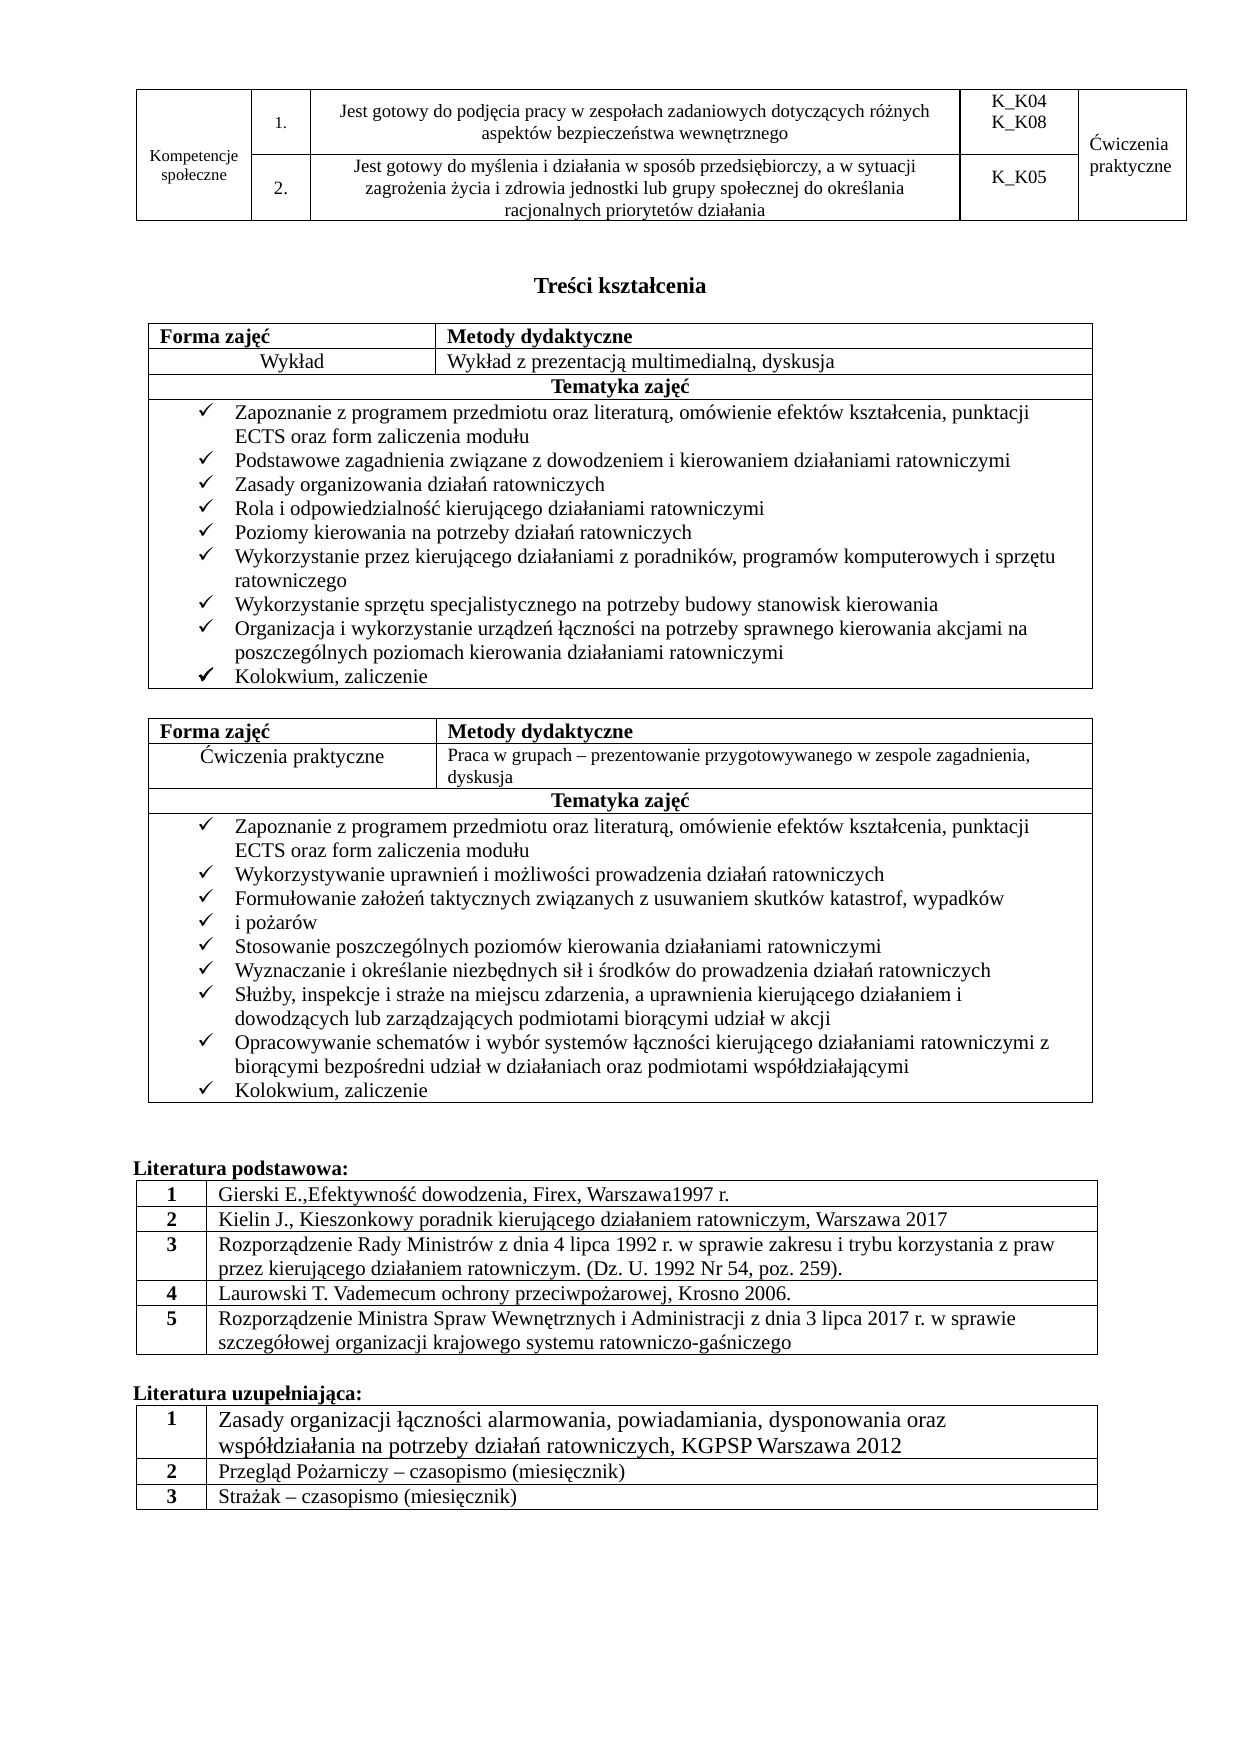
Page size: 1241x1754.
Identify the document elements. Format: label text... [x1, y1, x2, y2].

table_header Metody dydaktyczne [436, 324, 1092, 348]
table_cell Jest gotowy do myślenia i działania w sposób przedsiębiorczy, a w sytuacji zagrożenia życia i zdrowia jednostki lub grupy społecznej do określania racjonalnych priorytetów działania [311, 155, 959, 220]
table_header Metody dydaktyczne [437, 719, 1092, 743]
table_cell Strażak – czasopismo (miesięcznik) [207, 1485, 1097, 1508]
table_cell Rozporządzenie Ministra Spraw Wewnętrznych i Administracji z dnia 3 lipca 2017 r. w sprawie szczegółowej organizacji krajowego systemu ratowniczo-gaśniczego [207, 1306, 1097, 1354]
table_cell 2. [252, 155, 310, 220]
table_cell Ćwiczenia praktyczne [149, 744, 436, 787]
table_header Forma zajęć [149, 324, 435, 348]
table_cell Zapoznanie z programem przedmiotu oraz literaturą, omówienie efektów kształcenia, punktacji ECTS oraz form zaliczenia modułu Wykorzystywanie uprawnień i możliwości prowadzenia działań ratowniczych Formułowanie założeń taktycznych związanych z usuwaniem skutków katastrof, wypadków i pożarów Stosowanie poszczególnych poziomów kierowania działaniami ratowniczymi Wyznaczanie i określanie niezbędnych sił i środków do prowadzenia działań ratowniczych Służby, inspekcje i straże na miejscu zdarzenia, a uprawnienia kierującego działaniem i dowodzących lub zarządzających podmiotami biorącymi udział w akcji Opracowywanie schematów i wybór systemów łączności kierującego działaniami ratowniczymi z biorącymi bezpośredni udział w działaniach oraz podmiotami współdziałającymi Kolokwium, zaliczenie [149, 814, 1092, 1102]
table_cell 5 [137, 1306, 206, 1354]
table_cell K_K04 K_K08 [961, 90, 1078, 154]
table_cell Kielin J., Kieszonkowy poradnik kierującego działaniem ratowniczym, Warszawa 2017 [207, 1207, 1097, 1231]
table_cell Kompetencje społeczne [137, 90, 251, 220]
text Literatura podstawowa: [133, 1156, 1092, 1180]
table_cell Wykład z prezentacją multimedialną, dyskusja [436, 349, 1092, 373]
table_cell Rozporządzenie Rady Ministrów z dnia 4 lipca 1992 r. w sprawie zakresu i trybu korzystania z praw przez kierującego działaniem ratowniczym. (Dz. U. 1992 Nr 54, poz. 259). [207, 1232, 1097, 1280]
table_cell Laurowski T. Vademecum ochrony przeciwpożarowej, Krosno 2006. [207, 1281, 1097, 1305]
table_header Gierski E.,Efektywność dowodzenia, Firex, Warszawa1997 r. [207, 1181, 1097, 1206]
text Treści kształcenia [148, 272, 1092, 298]
table_cell Jest gotowy do podjęcia pracy w zespołach zadaniowych dotyczących różnych aspektów bezpieczeństwa wewnętrznego [311, 90, 959, 154]
table_cell 1. [252, 90, 310, 154]
table_cell Praca w grupach – prezentowanie przygotowywanego w zespole zagadnienia, dyskusja [437, 744, 1092, 787]
table_header Forma zajęć [149, 719, 436, 743]
table_header 1 [137, 1406, 206, 1458]
table_cell 3 [137, 1232, 206, 1280]
table_cell Tematyka zajęć [149, 789, 1092, 812]
text Literatura uzupełniająca: [133, 1381, 1092, 1404]
table_cell K_K05 [961, 155, 1078, 220]
table_cell 4 [137, 1281, 206, 1305]
table_cell Wykład [149, 349, 435, 373]
table_header Zasady organizacji łączności alarmowania, powiadamiania, dysponowania oraz współdziałania na potrzeby działań ratowniczych, KGPSP Warszawa 2012 [207, 1406, 1097, 1458]
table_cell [1079, 90, 1186, 220]
table_header 1 [137, 1181, 206, 1206]
table_cell 2 [137, 1459, 206, 1483]
table_cell 2 [137, 1207, 206, 1231]
table_cell 3 [137, 1485, 206, 1508]
table_cell Przegląd Pożarniczy – czasopismo (miesięcznik) [207, 1459, 1097, 1483]
table_cell Zapoznanie z programem przedmiotu oraz literaturą, omówienie efektów kształcenia, punktacji ECTS oraz form zaliczenia modułu Podstawowe zagadnienia związane z dowodzeniem i kierowaniem działaniami ratowniczymi Zasady organizowania działań ratowniczych Rola i odpowiedzialność kierującego działaniami ratowniczymi Poziomy kierowania na potrzeby działań ratowniczych Wykorzystanie przez kierującego działaniami z poradników, programów komputerowych i sprzętu ratowniczego Wykorzystanie sprzętu specjalistycznego na potrzeby budowy stanowisk kierowania Organizacja i wykorzystanie urządzeń łączności na potrzeby sprawnego kierowania akcjami na poszczególnych poziomach kierowania działaniami ratowniczymi Kolokwium, zaliczenie [149, 400, 1092, 688]
table_cell Tematyka zajęć [149, 375, 1092, 398]
